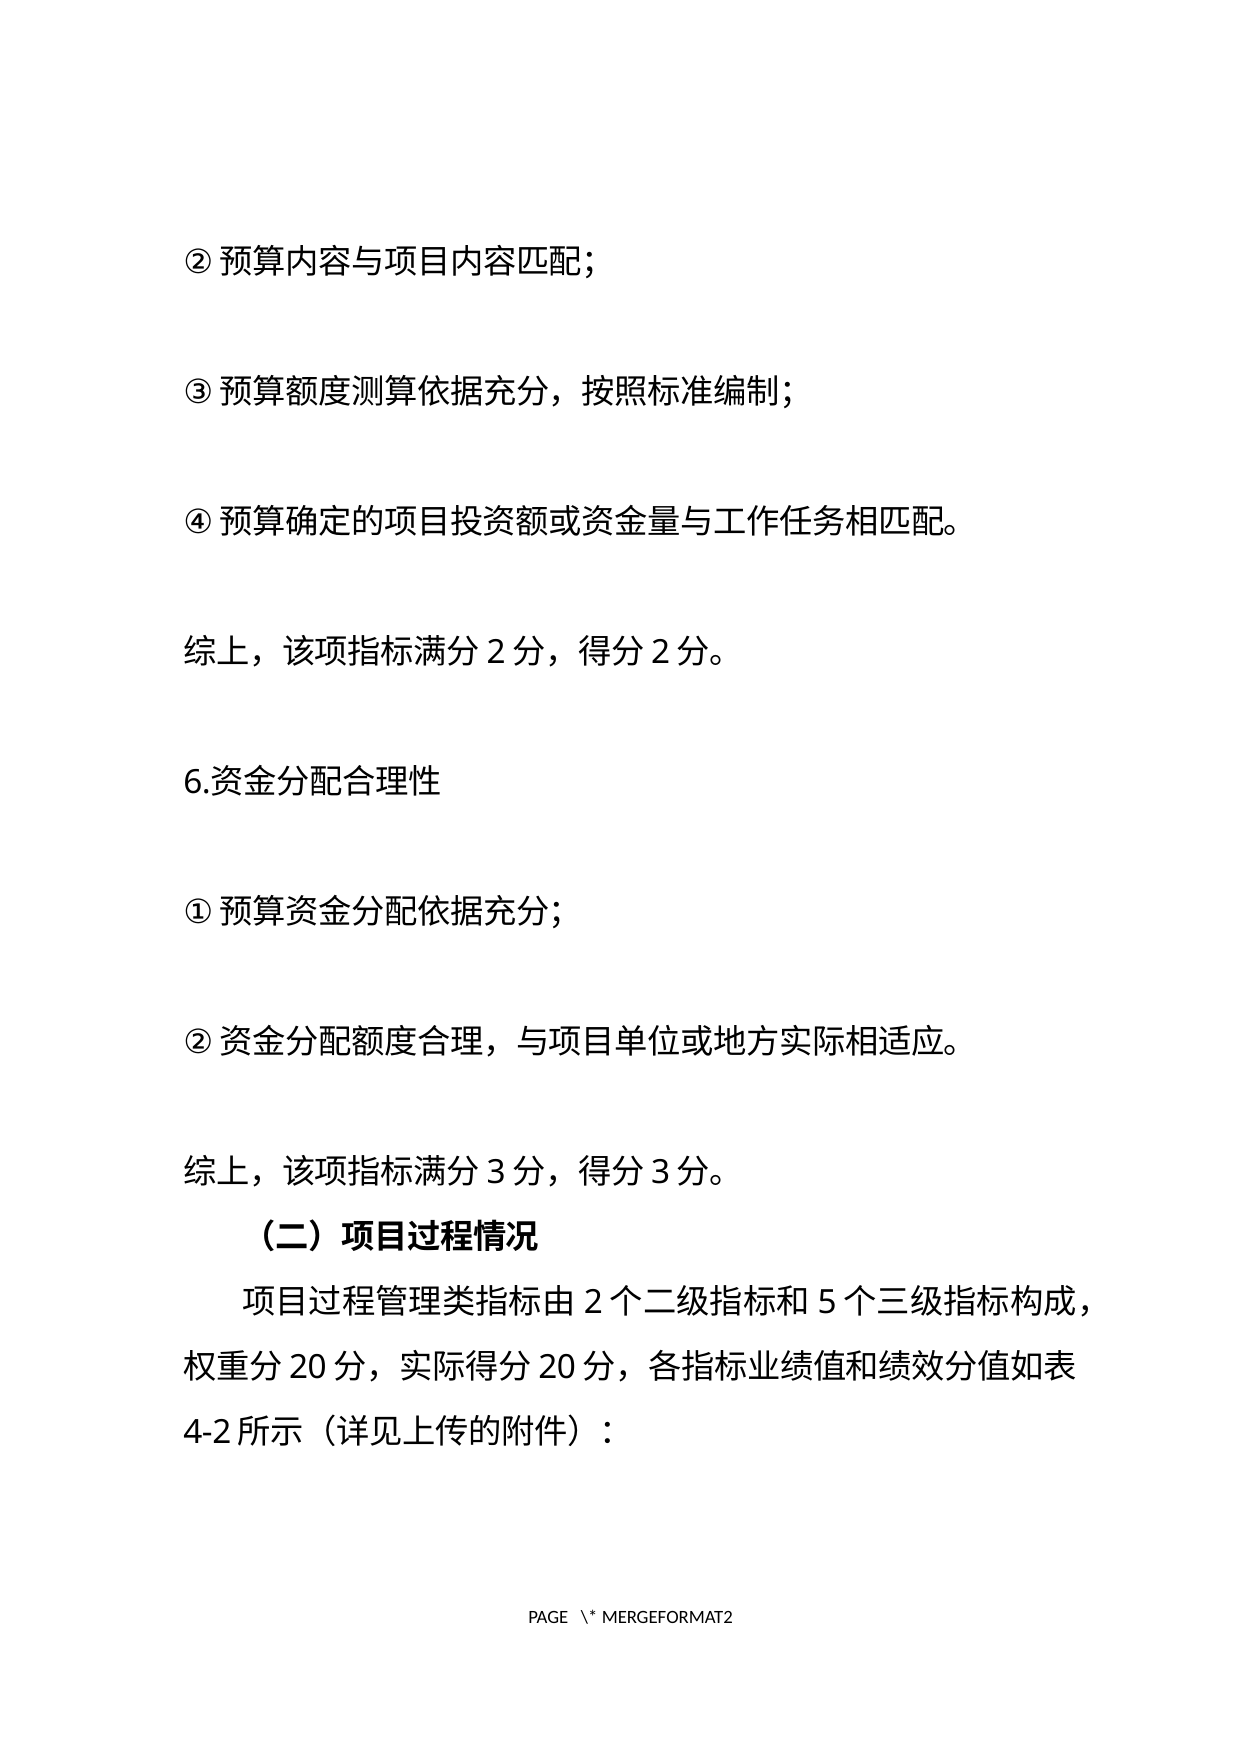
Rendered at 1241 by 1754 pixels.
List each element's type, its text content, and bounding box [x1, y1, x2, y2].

text （二）项目过程情况 [183, 1202, 1078, 1267]
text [183, 1267, 1078, 1462]
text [183, 162, 1078, 1202]
